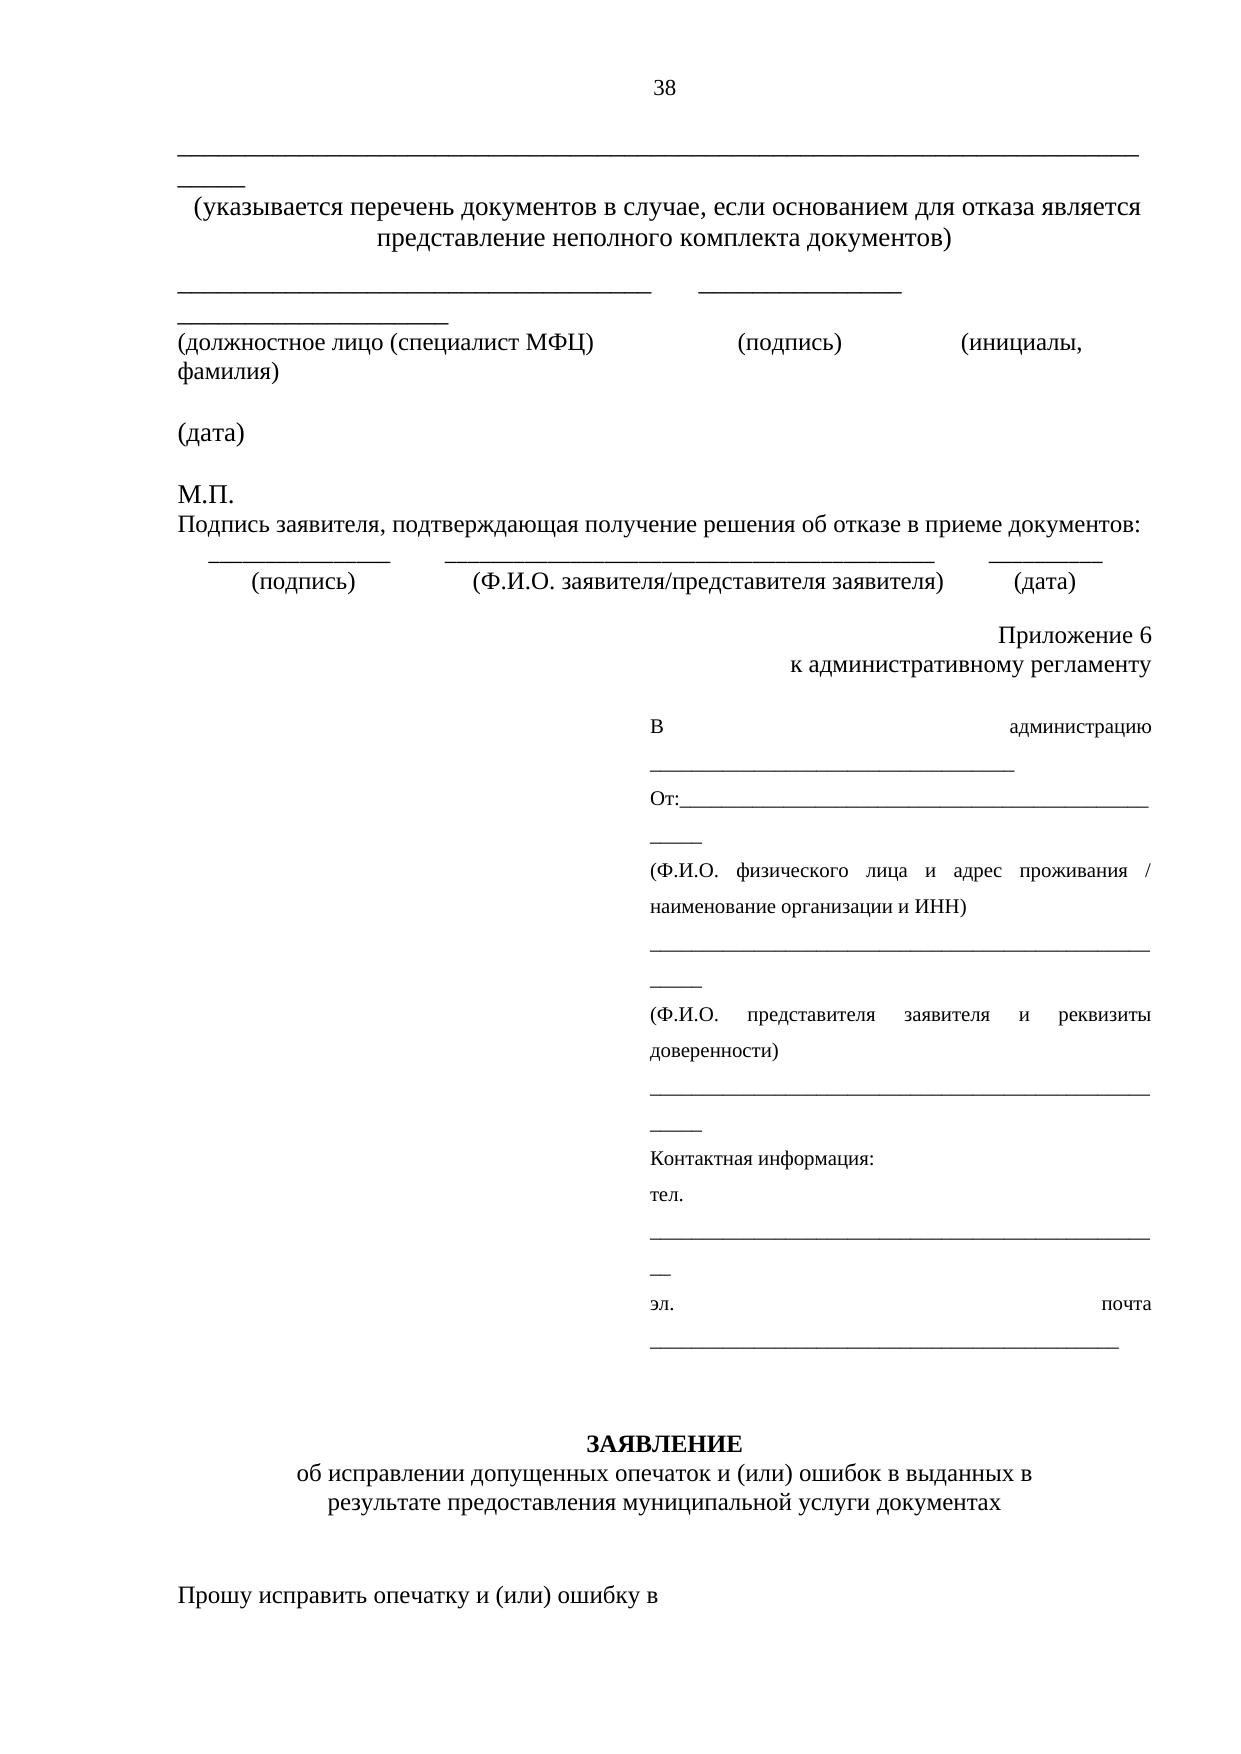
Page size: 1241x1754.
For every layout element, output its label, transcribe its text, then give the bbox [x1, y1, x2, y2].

text ЗАЯВЛЕНИЕ [177, 1429, 1152, 1458]
text В администрацию ___________________________________ [650, 714, 1152, 774]
text об исправлении допущенных опечаток и (или) ошибок в выданных в результате предоставления муниципальной услуги документах [177, 1458, 1152, 1516]
text От:__________________________________________________ [650, 786, 1152, 846]
text (подпись) (Ф.И.О. заявителя/представителя заявителя) (дата) [177, 566, 1152, 595]
text (дата) [177, 416, 1152, 447]
text (указывается перечень документов в случае, если основанием для отказа является [177, 190, 1152, 222]
text ___________________________________ _______________ ____________________ [177, 265, 1152, 327]
text представление неполного комплекта документов) [177, 222, 1152, 253]
text М.П. [177, 478, 1152, 509]
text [177, 1580, 1152, 1609]
text _____________________________________________________ [650, 930, 1152, 990]
text _____________________________________________________ [650, 1074, 1152, 1134]
text Подпись заявителя, подтверждающая получение решения об отказе в приеме документов: [177, 509, 1152, 538]
text к административному регламенту [177, 649, 1152, 678]
text эл. почта _____________________________________________ [650, 1290, 1152, 1351]
text Приложение 6 [177, 620, 1152, 649]
text ____________________________________________________________________________ [177, 128, 1152, 190]
text ________________ ___________________________________________ __________ [177, 538, 1152, 566]
text Контактная информация: [650, 1146, 1152, 1170]
text (должностное лицо (специалист МФЦ) (подпись) (инициалы, фамилия) [177, 327, 1152, 385]
text тел. __________________________________________________ [650, 1182, 1152, 1278]
text (Ф.И.О. физического лица и адрес проживания / наименование организации и ИНН) [650, 858, 1152, 918]
text (Ф.И.О. представителя заявителя и реквизиты доверенности) [650, 1002, 1152, 1062]
